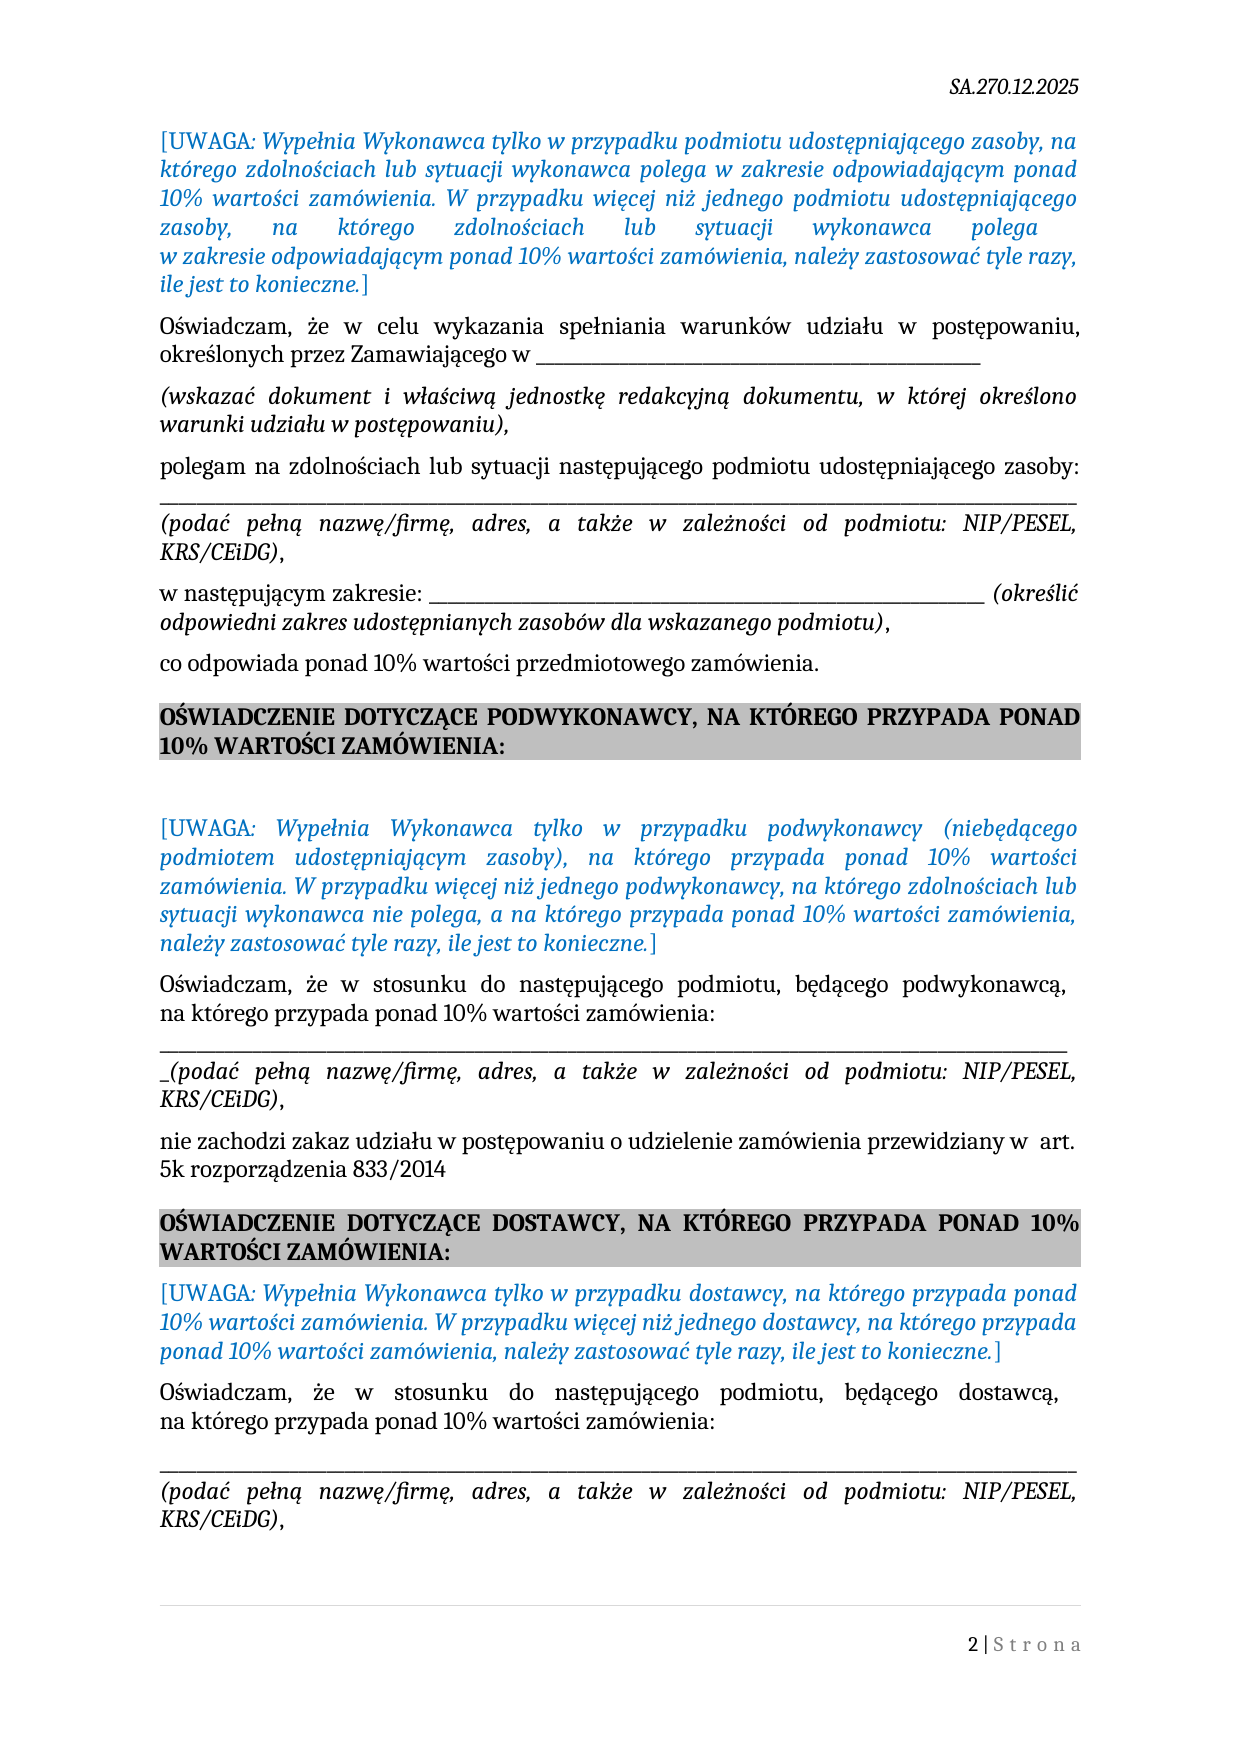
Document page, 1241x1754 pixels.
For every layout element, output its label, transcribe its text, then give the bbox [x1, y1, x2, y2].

text nie zachodzi zakaz udziału w postępowaniu o udzielenie zamówienia przewidziany w art. 5k rozporządzenia 833/2014 [159, 1127, 1081, 1184]
text [UWAGA: Wypełnia Wykonawca tylko w przypadku dostawcy, na którego przypada ponad 10% wartości zamówienia. W przypadku więcej niż jednego dostawcy, na którego przypada ponad 10% wartości zamówienia, należy zastosować tyle razy, ile jest to konieczne.] [159, 1279, 1081, 1365]
text w następującym zakresie: ____________________________________________________________ (określić odpowiedni zakres udostępnianych zasobów dla wskazanego podmiotu), [159, 579, 1081, 637]
text Oświadczam, że w stosunku do następującego podmiotu, będącego podwykonawcą, na którego przypada ponad 10% wartości zamówienia: [159, 970, 1081, 1028]
text polegam na zdolnościach lub sytuacji następującego podmiotu udostępniającego zasoby: ___________________________________________________________________________________________________ (podać pełną nazwę/firmę, adres, a także w zależności od podmiotu: NIP/PESEL, KRS/CEiDG), [159, 452, 1081, 567]
text [UWAGA: Wypełnia Wykonawca tylko w przypadku podwykonawcy (niebędącego podmiotem udostępniającym zasoby), na którego przypada ponad 10% wartości zamówienia. W przypadku więcej niż jednego podwykonawcy, na którego zdolnościach lub sytuacji wykonawca nie polega, a na którego przypada ponad 10% wartości zamówienia, należy zastosować tyle razy, ile jest to konieczne.] [159, 814, 1081, 958]
text ___________________________________________________________________________________________________(podać pełną nazwę/firmę, adres, a także w zależności od podmiotu: NIP/PESEL, KRS/CEiDG), [159, 1028, 1081, 1114]
text Oświadczam, że w celu wykazania spełniania warunków udziału w postępowaniu, określonych przez Zamawiającego w ________________________________________________ [159, 312, 1081, 369]
text (wskazać dokument i właściwą jednostkę redakcyjną dokumentu, w której określono warunki udziału w postępowaniu), [159, 382, 1081, 439]
text Oświadczam, że w stosunku do następującego podmiotu, będącego dostawcą, na którego przypada ponad 10% wartości zamówienia: [159, 1378, 1081, 1435]
text co odpowiada ponad 10% wartości przedmiotowego zamówienia. [159, 649, 1081, 678]
text OŚWIADCZENIE DOTYCZĄCE DOSTAWCY, NA KTÓREGO PRZYPADA PONAD 10% WARTOŚCI ZAMÓWIENIA: [159, 1209, 1081, 1267]
text [UWAGA: Wypełnia Wykonawca tylko w przypadku podmiotu udostępniającego zasoby, na którego zdolnościach lub sytuacji wykonawca polega w zakresie odpowiadającym ponad 10% wartości zamówienia. W przypadku więcej niż jednego podmiotu udostępniającego zasoby, na którego zdolnościach lub sytuacji wykonawca polega w zakresie odpowiadającym ponad 10% wartości zamówienia, należy zastosować tyle razy, ile jest to konieczne.] [159, 127, 1081, 299]
text ___________________________________________________________________________________________________ (podać pełną nazwę/firmę, adres, a także w zależności od podmiotu: NIP/PESEL, KRS/CEiDG), [159, 1448, 1081, 1534]
text OŚWIADCZENIE DOTYCZĄCE PODWYKONAWCY, NA KTÓREGO PRZYPADA PONAD 10% WARTOŚCI ZAMÓWIENIA: [159, 703, 1081, 760]
